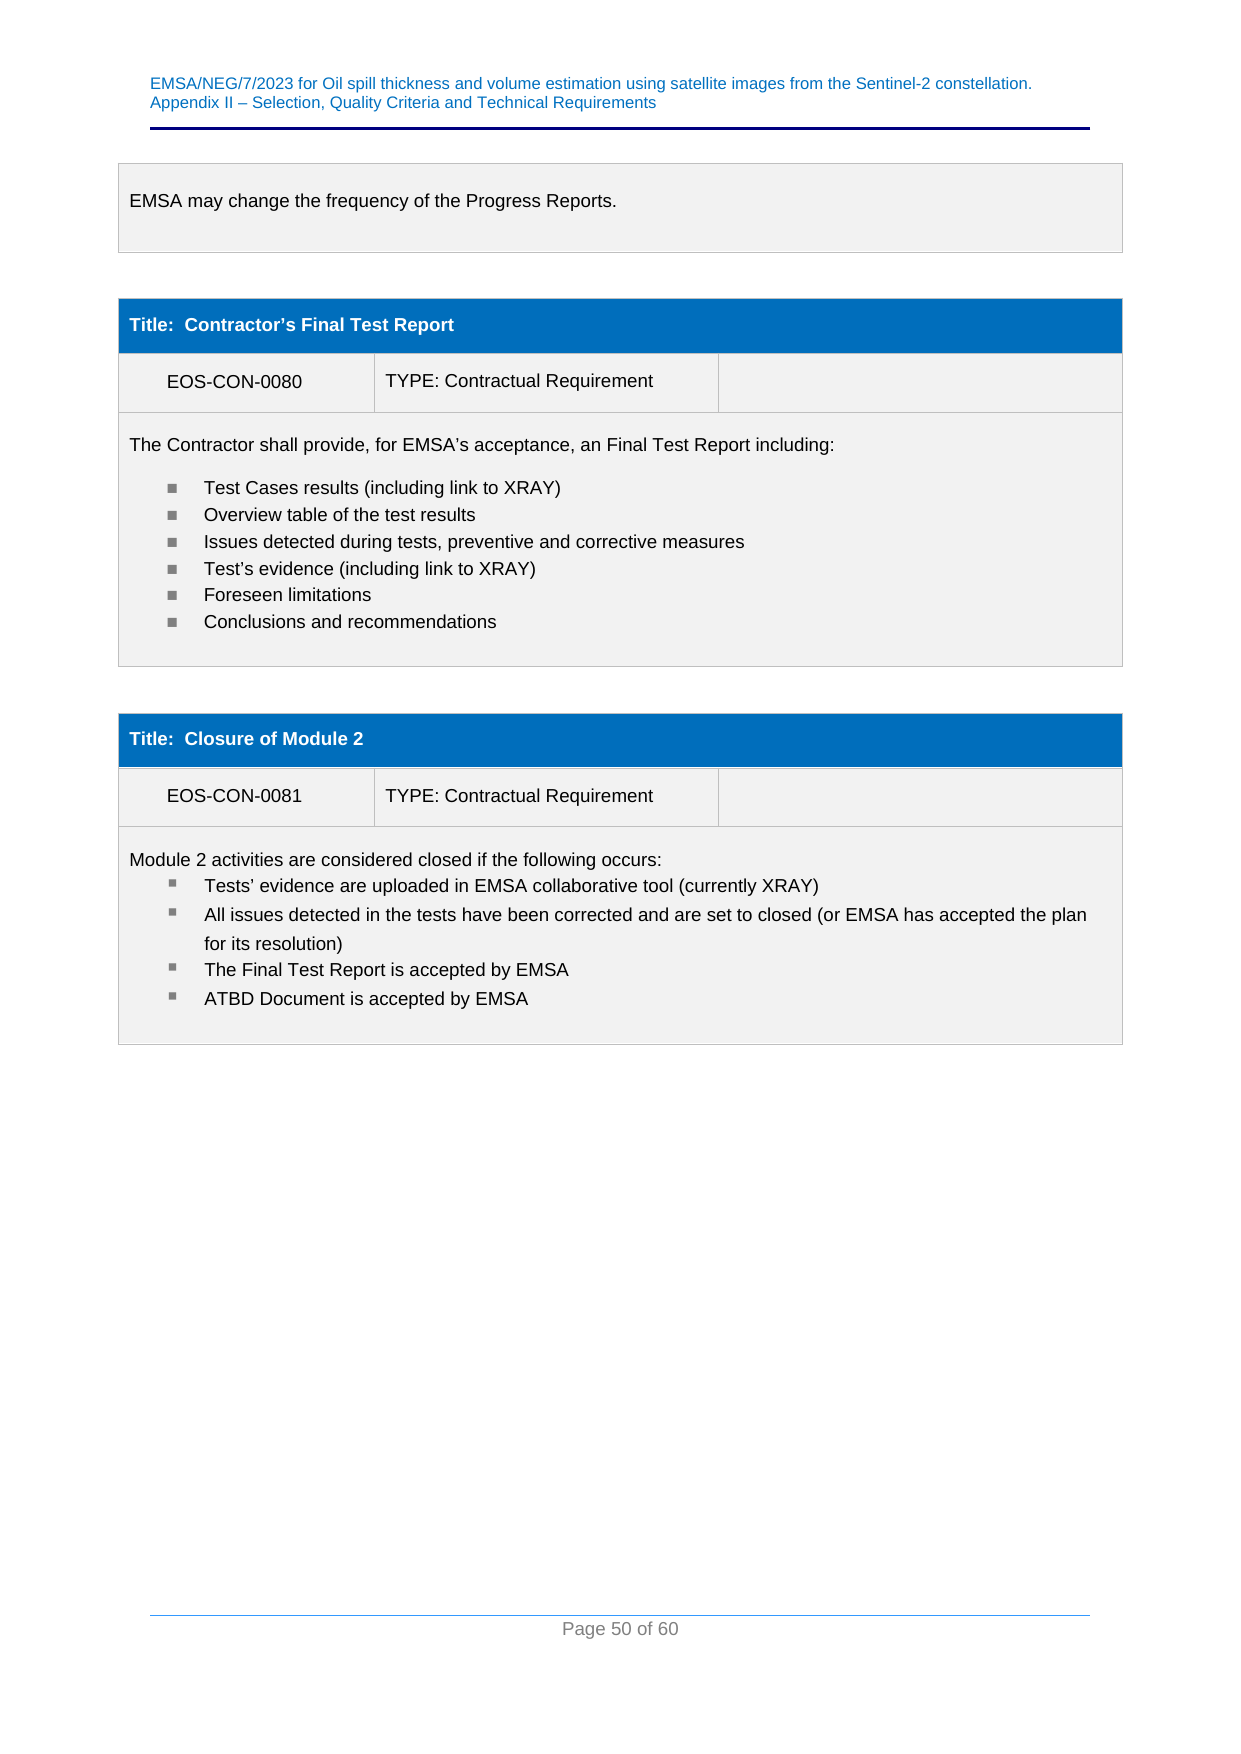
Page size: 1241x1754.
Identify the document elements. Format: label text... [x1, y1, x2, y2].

table_cell TYPE: Contractual Requirement [375, 354, 718, 411]
table_cell [119, 354, 374, 411]
table_cell [719, 769, 1122, 826]
table_header Title: Contractor’s Final Test Report [119, 299, 1122, 353]
table_cell Module 2 activities are considered closed if the following occurs: Tests’ evidence are uploaded in EMSA collaborative tool (currently XRAY) All issues detected in the tests have been corrected and are set to closed (or EMSA has accepted the plan for its resolution) The Final Test Report is accepted by EMSA ATBD Document is accepted by EMSA [119, 827, 1122, 1043]
table_cell [119, 769, 374, 826]
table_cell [119, 164, 1122, 251]
table_header Title: Closure of Module 2 [119, 714, 1122, 767]
table_cell TYPE: Contractual Requirement [375, 769, 718, 826]
table_cell [719, 354, 1122, 411]
table_cell The Contractor shall provide, for EMSA’s acceptance, an Final Test Report including: Test Cases results (including link to XRAY) Overview table of the test results Issues detected during tests, preventive and corrective measures Test’s evidence (including link to XRAY) Foreseen limitations Conclusions and recommendations [119, 413, 1122, 666]
